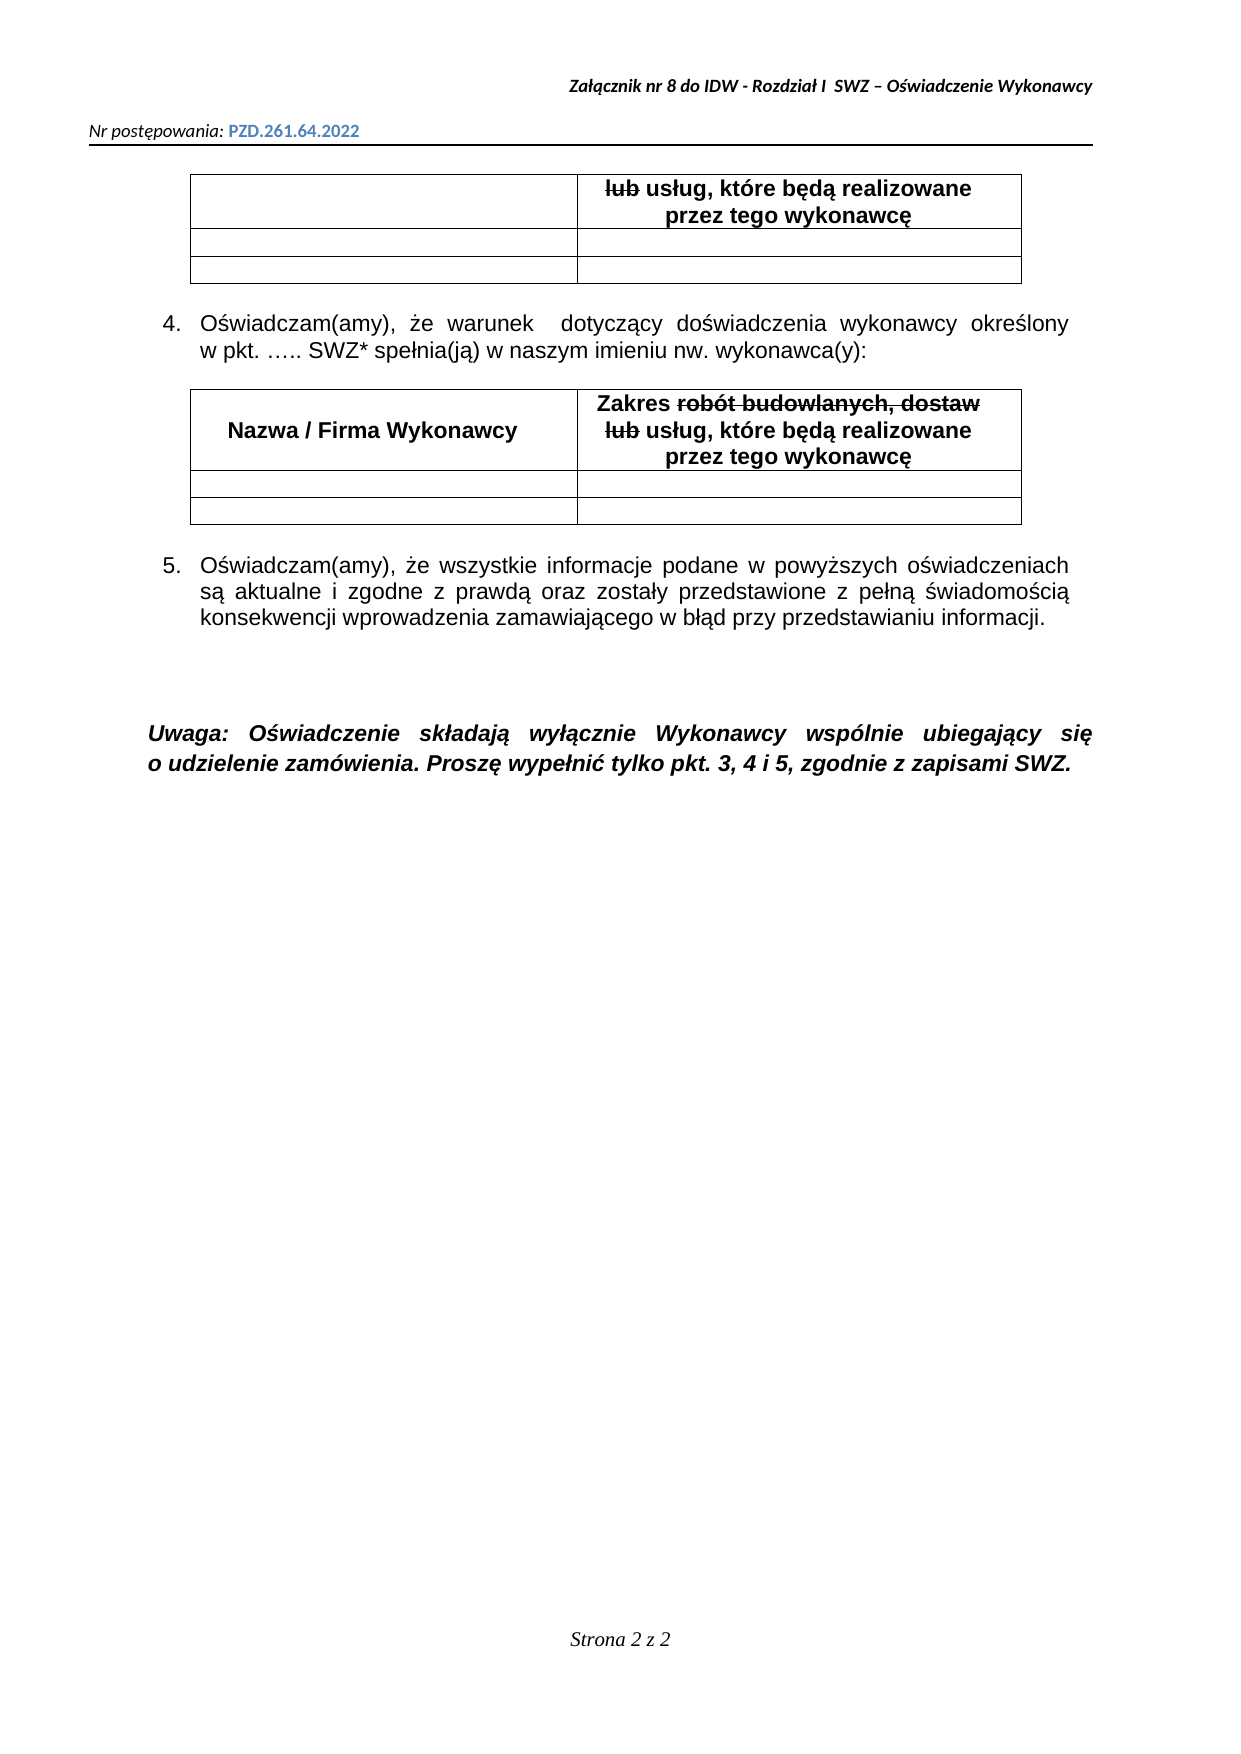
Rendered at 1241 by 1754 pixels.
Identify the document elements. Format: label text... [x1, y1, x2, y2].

list Oświadczam(amy), że warunek dotyczący doświadczenia wykonawcy określony w pkt. ….. SWZ* spełnia(ją) w naszym imieniu nw. wykonawca(y): [162, 310, 1070, 363]
list Oświadczam(amy), że wszystkie informacje podane w powyższych oświadczeniach są aktualne i zgodne z prawdą oraz zostały przedstawione z pełną świadomością konsekwencji wprowadzenia zamawiającego w błąd przy przedstawianiu informacji. [162, 552, 1070, 631]
table_cell [578, 257, 1021, 283]
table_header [578, 175, 1021, 228]
table_header Nazwa / Firma Wykonawcy [191, 390, 577, 469]
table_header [191, 175, 577, 228]
table_cell [578, 498, 1021, 524]
table_cell [191, 257, 577, 283]
table_cell [578, 229, 1021, 256]
table_cell [191, 229, 577, 256]
table_cell [578, 471, 1021, 497]
text Uwaga: Oświadczenie składają wyłącznie Wykonawcy wspólnie ubiegający się o udzielenie zamówienia. Proszę wypełnić tylko pkt. 3, 4 i 5, zgodnie z zapisami SWZ. [148, 720, 1093, 776]
table_cell [191, 471, 577, 497]
table_cell [191, 498, 577, 524]
table_header Zakres robót budowlanych, dostaw lub usług, które będą realizowane przez tego wykonawcę [578, 390, 1021, 469]
